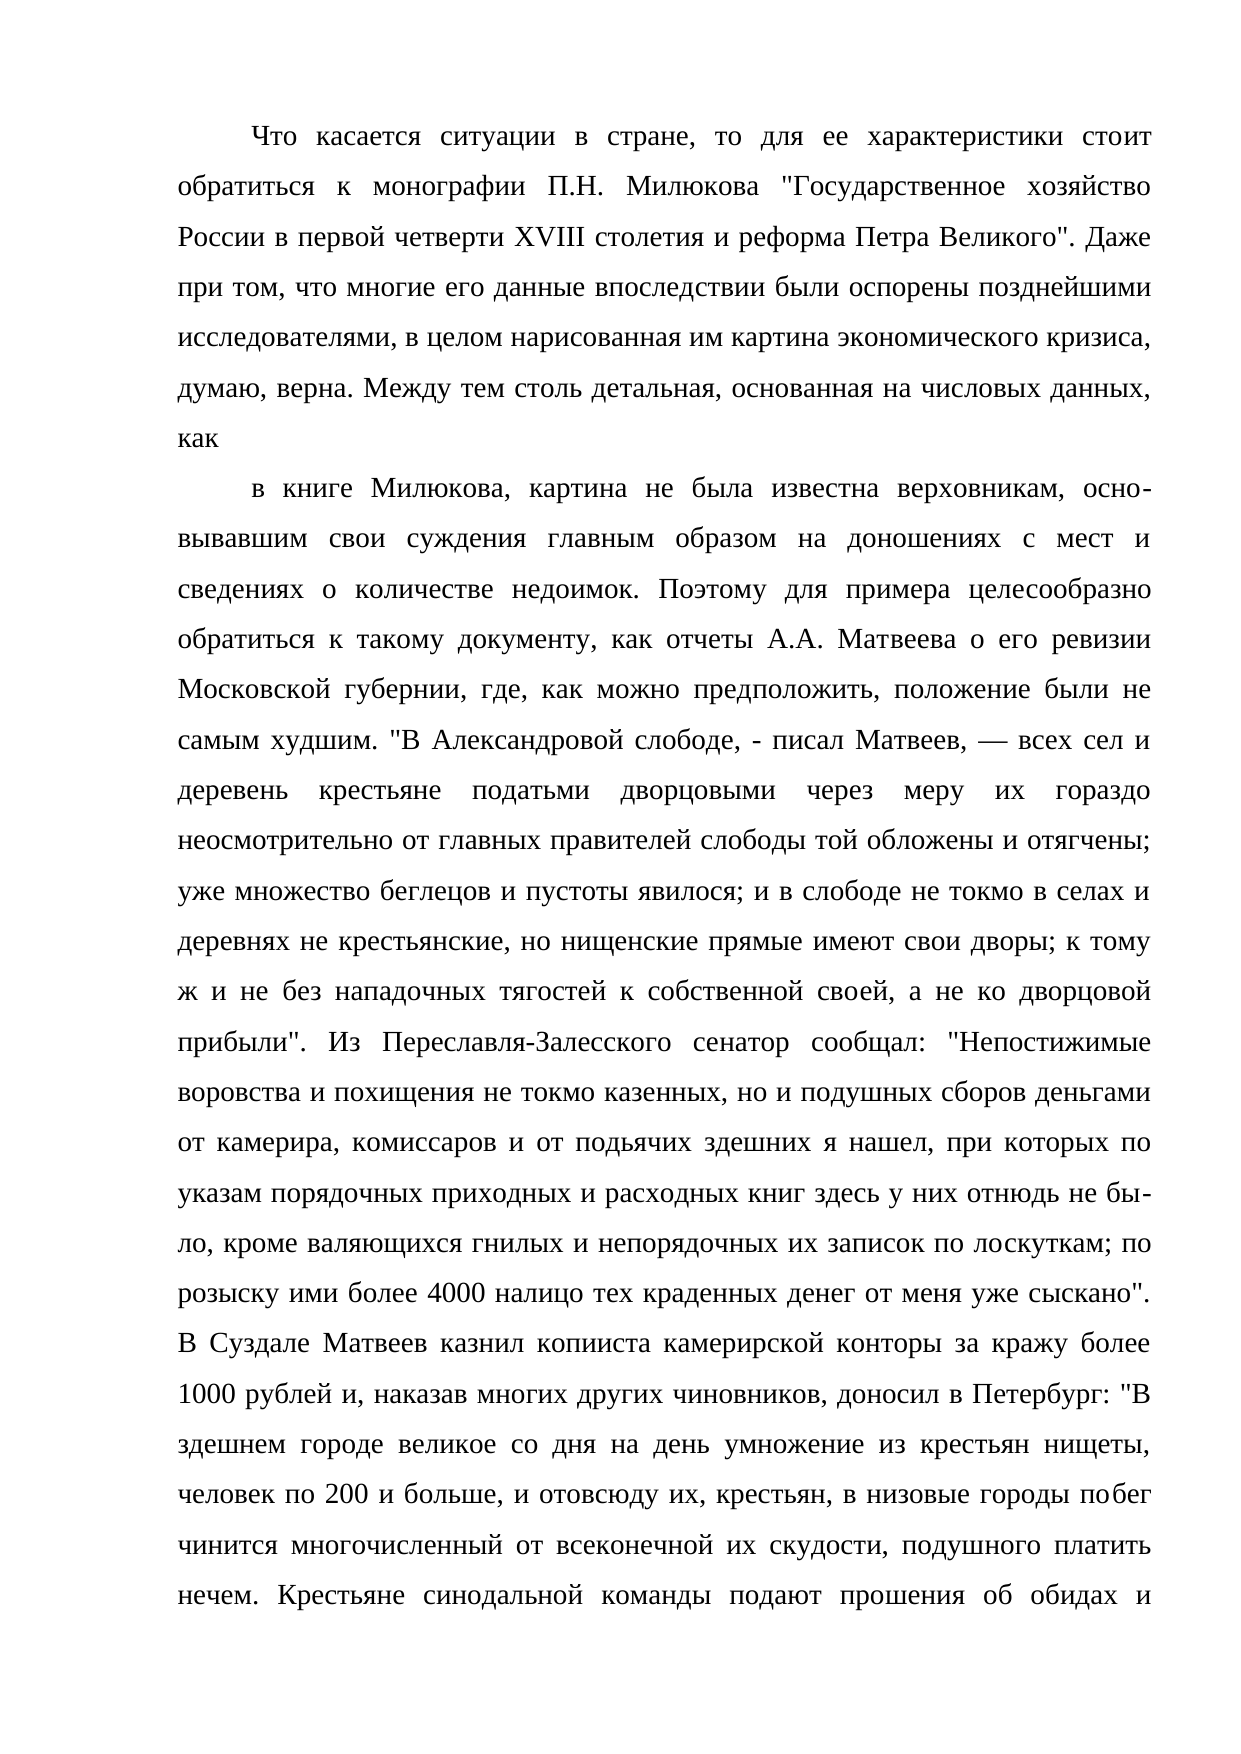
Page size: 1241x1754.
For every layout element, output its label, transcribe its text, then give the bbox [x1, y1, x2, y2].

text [177, 470, 1152, 1611]
text Что касается ситуации в стране, то для ее характеристики стоит обратиться к монографии П.Н. Милюкова "Государственное хозяйство России в первой четверти XVIII столетия и реформа Петра Великого". Даже при том, что многие его данные впоследствии были оспорены позднейшими исследователями, в целом нарисованная им картина экономического кризиса, думаю, верна. Между тем столь детальная, основанная на числовых данных, как [177, 118, 1152, 453]
